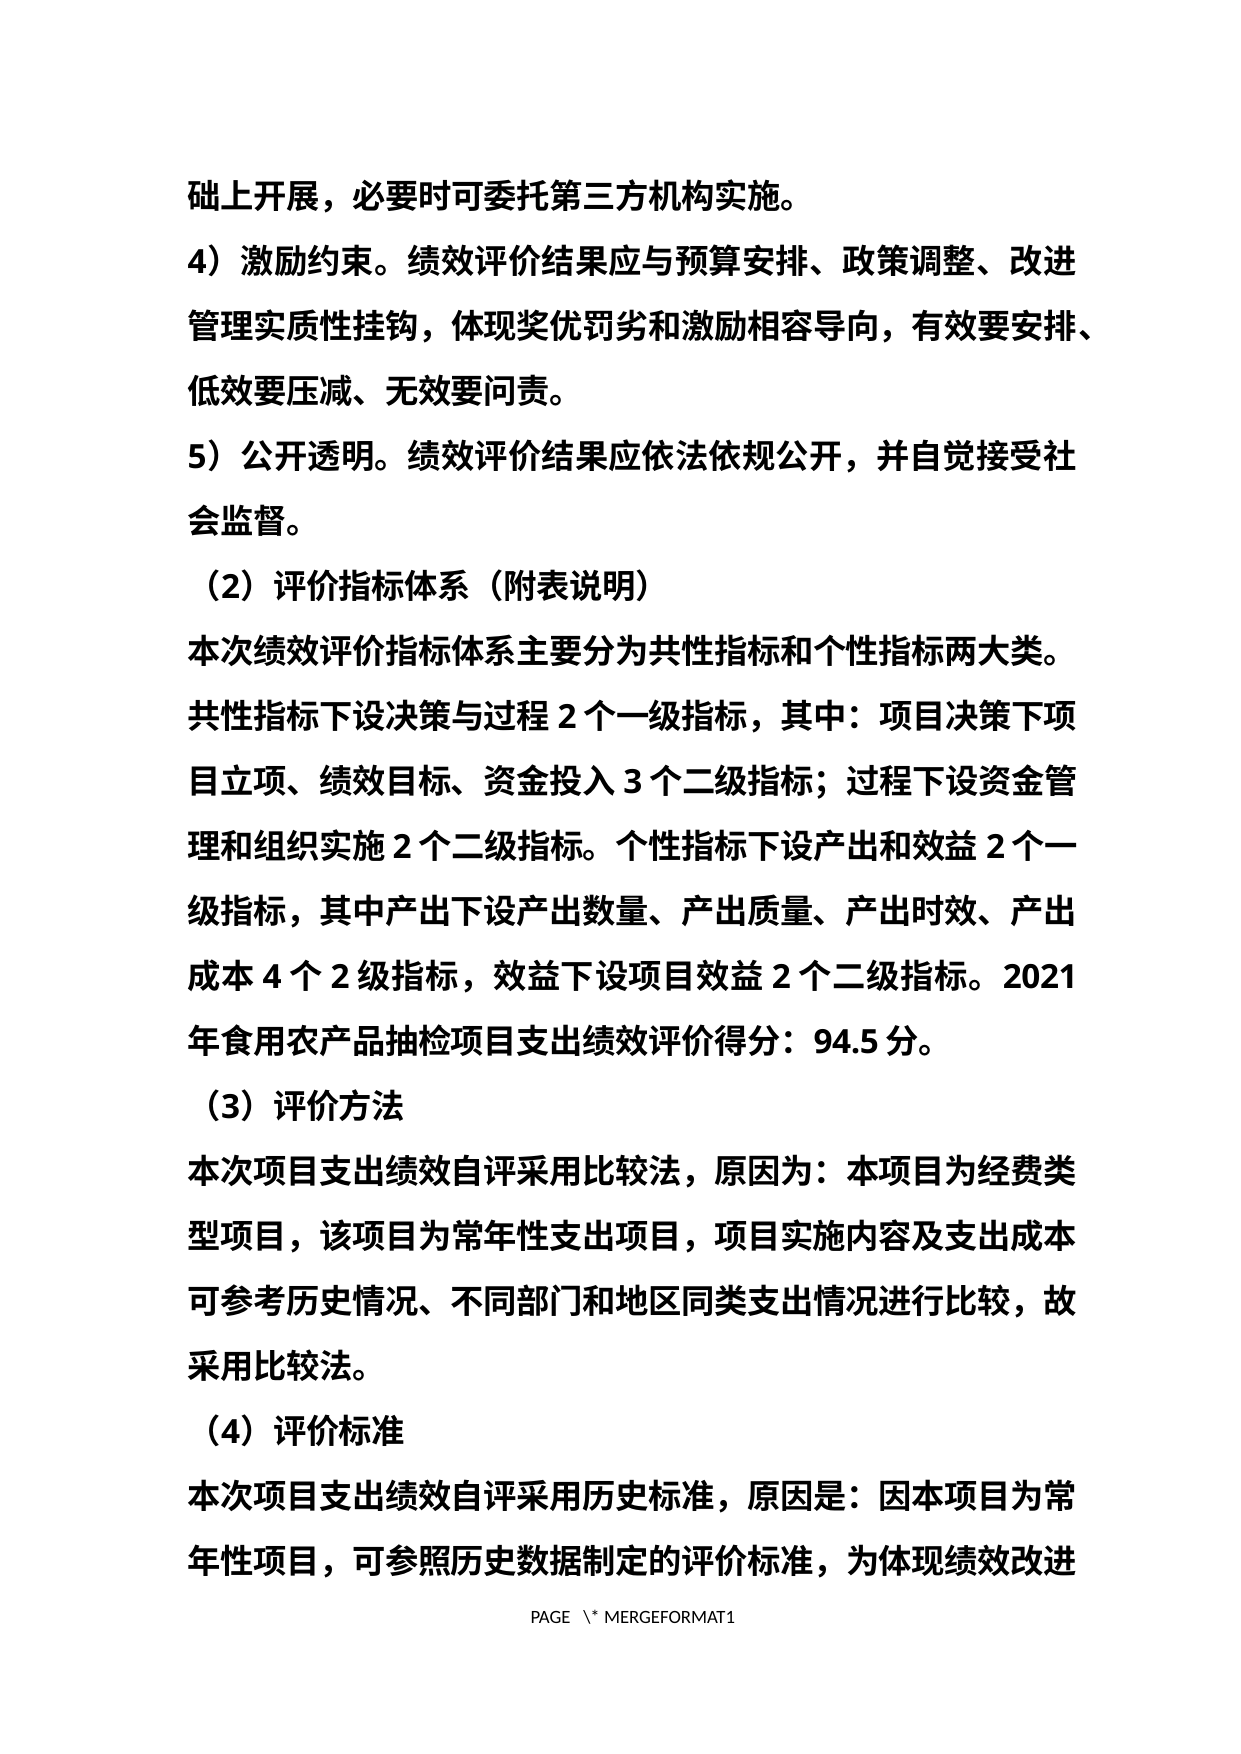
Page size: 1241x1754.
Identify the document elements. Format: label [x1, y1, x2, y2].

text [187, 162, 1078, 1592]
